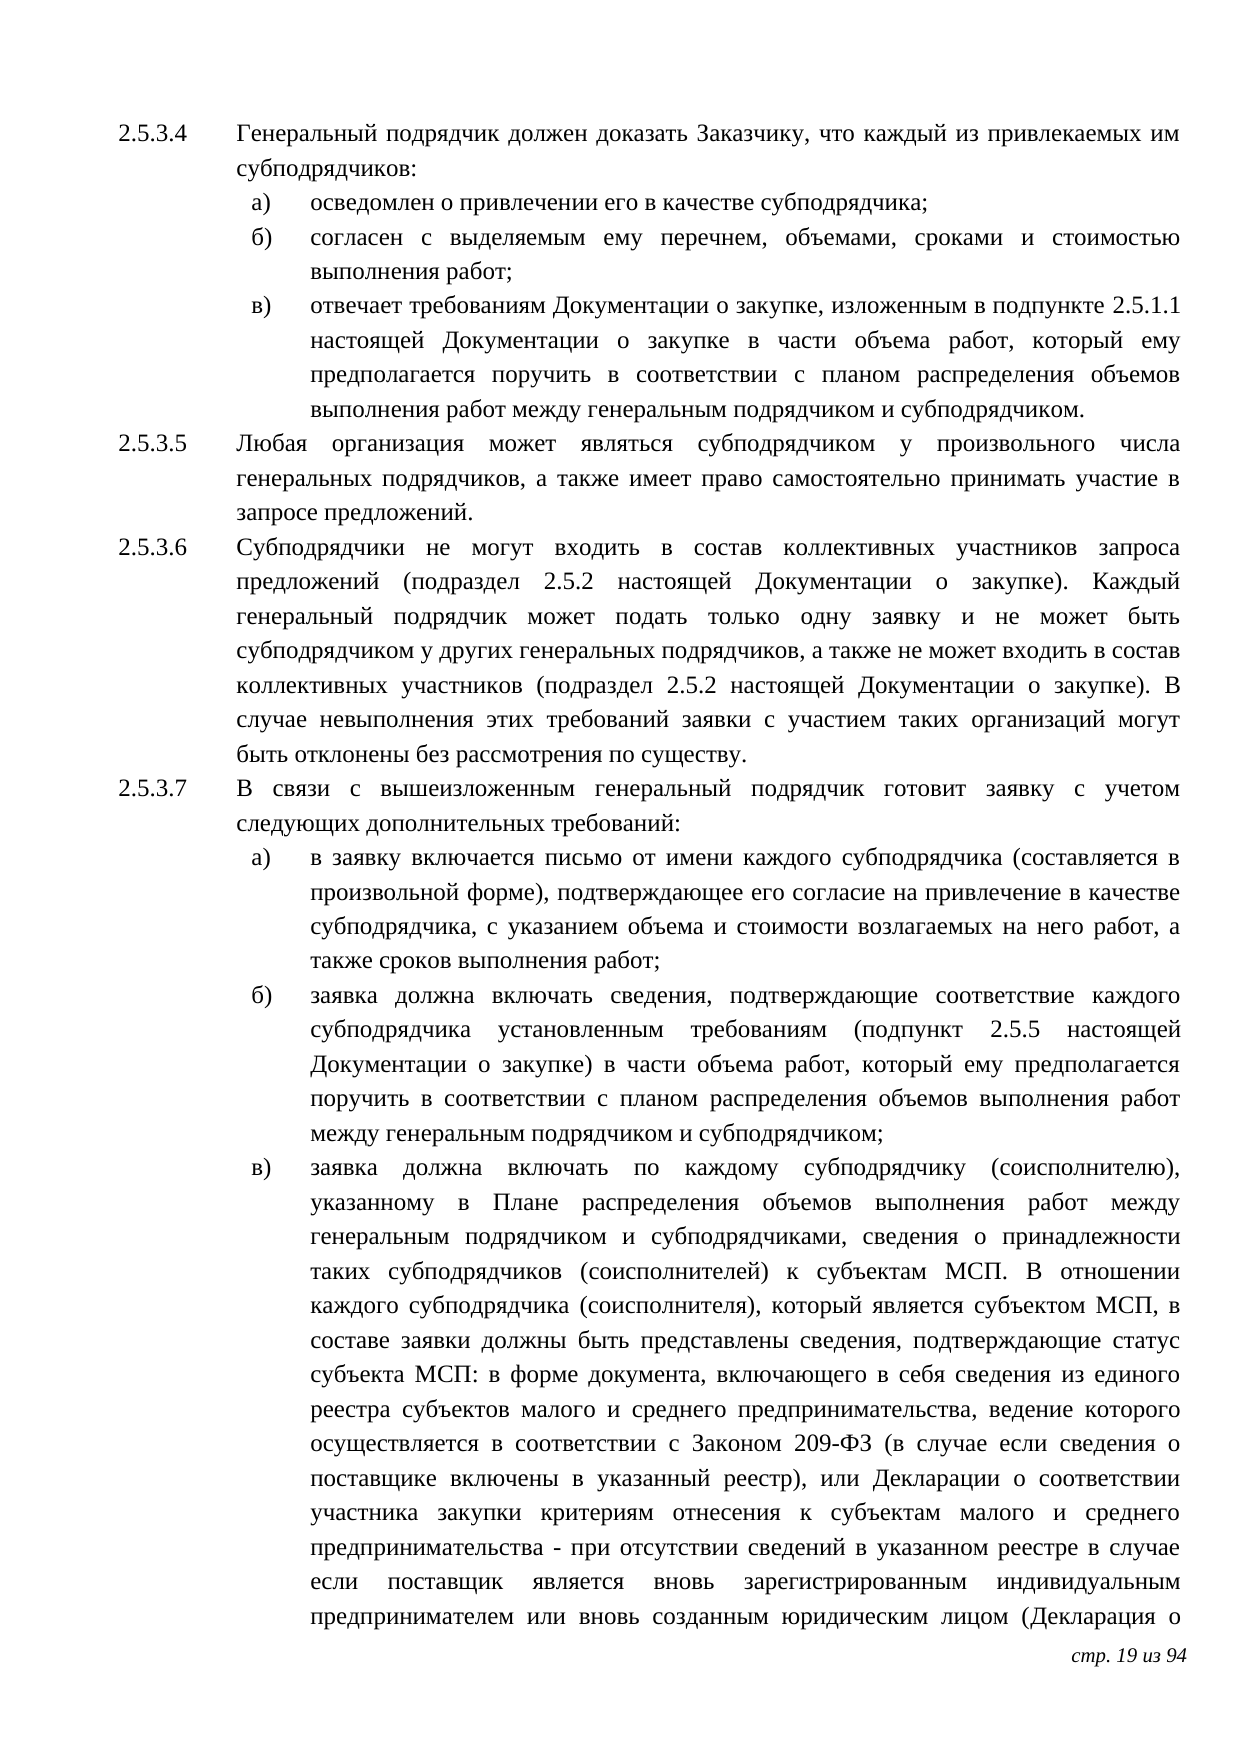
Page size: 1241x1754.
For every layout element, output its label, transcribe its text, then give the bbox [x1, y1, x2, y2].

text Любая организация может являться субподрядчиком у произвольного числа генеральных подрядчиков, а также имеет право самостоятельно принимать участие в запросе предложений. [118, 428, 1181, 526]
text осведомлен о привлечении его в качестве субподрядчика; [251, 187, 1181, 216]
text отвечает требованиям Документации о закупке, изложенным в подпункте 2.5.1.1 настоящей Документации о закупке в части объема работ, который ему предполагается поручить в соответствии с планом распределения объемов выполнения работ между генеральным подрядчиком и субподрядчиком. [251, 291, 1181, 423]
text в заявку включается письмо от имени каждого субподрядчика (составляется в произвольной форме), подтверждающее его согласие на привлечение в качестве субподрядчика, с указанием объема и стоимости возлагаемых на него работ, а также сроков выполнения работ; [251, 842, 1181, 974]
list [251, 1152, 1181, 1629]
text В связи с вышеизложенным генеральный подрядчик готовит заявку с учетом следующих дополнительных требований: [118, 773, 1181, 836]
text согласен с выделяемым ему перечнем, объемами, сроками и стоимостью выполнения работ; [251, 222, 1181, 285]
text заявка должна включать сведения, подтверждающие соответствие каждого субподрядчика установленным требованиям (подпункт 2.5.5 настоящей Документации о закупке) в части объема работ, который ему предполагается поручить в соответствии с планом распределения объемов выполнения работ между генеральным подрядчиком и субподрядчиком; [251, 980, 1181, 1147]
text Генеральный подрядчик должен доказать Заказчику, что каждый из привлекаемых им субподрядчиков: [118, 118, 1181, 181]
text Субподрядчики не могут входить в состав коллективных участников запроса предложений (подраздел 2.5.2 настоящей Документации о закупке). Каждый генеральный подрядчик может подать только одну заявку и не может быть субподрядчиком у других генеральных подрядчиков, а также не может входить в состав коллективных участников (подраздел 2.5.2 настоящей Документации о закупке). В случае невыполнения этих требований заявки с участием таких организаций могут быть отклонены без рассмотрения по существу. [118, 532, 1181, 767]
